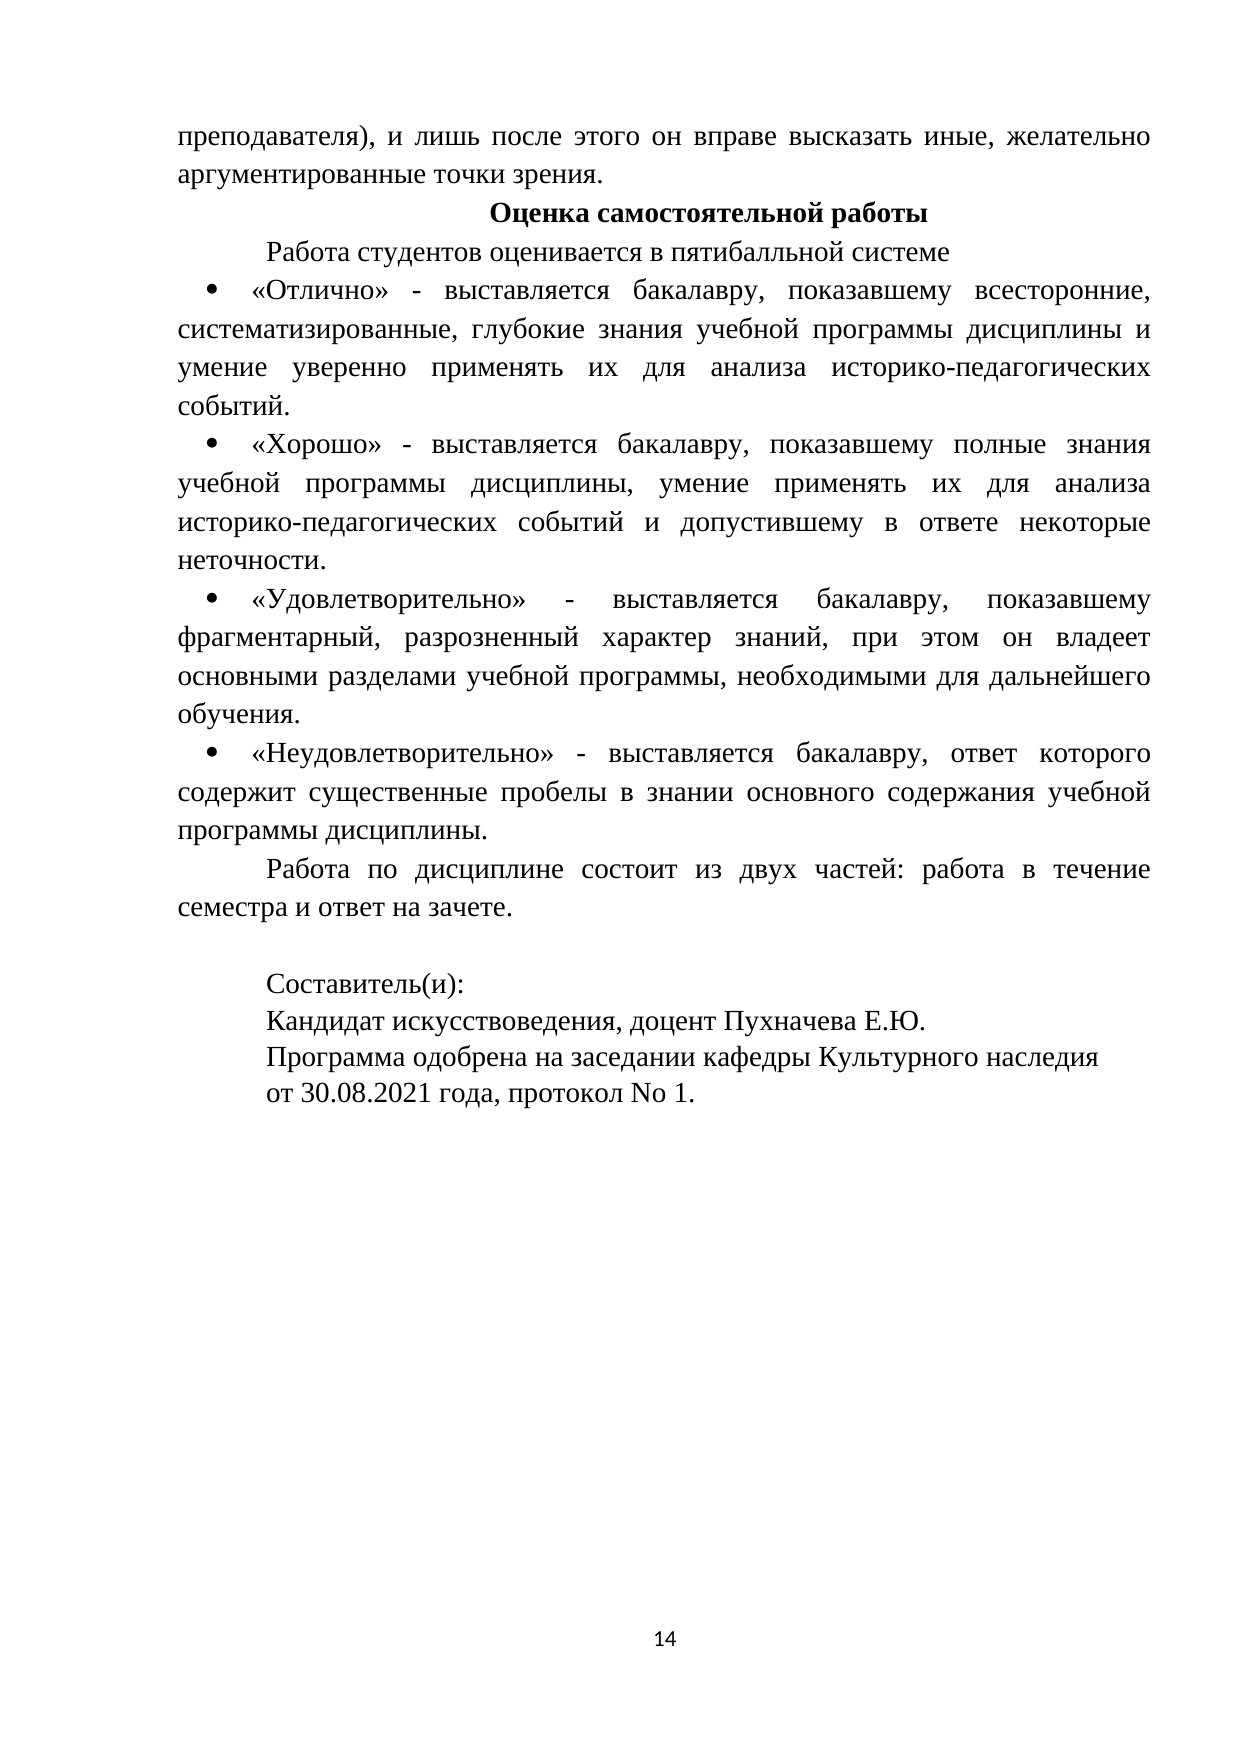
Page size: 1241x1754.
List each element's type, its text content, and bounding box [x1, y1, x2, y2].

list «Удовлетворительно» - выставляется бакалавру, показавшему фрагментарный, разрозненный характер знаний, при этом он владеет основными разделами учебной программы, необходимыми для дальнейшего обучения. [177, 581, 1152, 730]
list «Неудовлетворительно» - выставляется бакалавру, ответ которого содержит существенные пробелы в знании основного содержания учебной программы дисциплины. [177, 735, 1152, 846]
text от 30.08.2021 года, протокол No 1. [177, 1075, 1152, 1108]
list «Отлично» - выставляется бакалавру, показавшему всесторонние, систематизированные, глубокие знания учебной программы дисциплины и умение уверенно применять их для анализа историко-педагогических событий. [177, 272, 1152, 422]
text Кандидат искусствоведения, доцент Пухначева Е.Ю. [177, 1003, 1152, 1036]
text Оценка самостоятельной работы [177, 195, 1152, 229]
text Составитель(и): [177, 966, 1152, 1000]
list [177, 118, 1152, 190]
text Программа одобрена на заседании кафедры Культурного наследия [177, 1039, 1152, 1072]
text Работа по дисциплине состоит из двух частей: работа в течение семестра и ответ на зачете. [177, 851, 1152, 923]
text Работа студентов оценивается в пятибалльной системе [177, 234, 1152, 267]
list «Хорошо» - выставляется бакалавру, показавшему полные знания учебной программы дисциплины, умение применять их для анализа историко-педагогических событий и допустившему в ответе некоторые неточности. [177, 427, 1152, 576]
